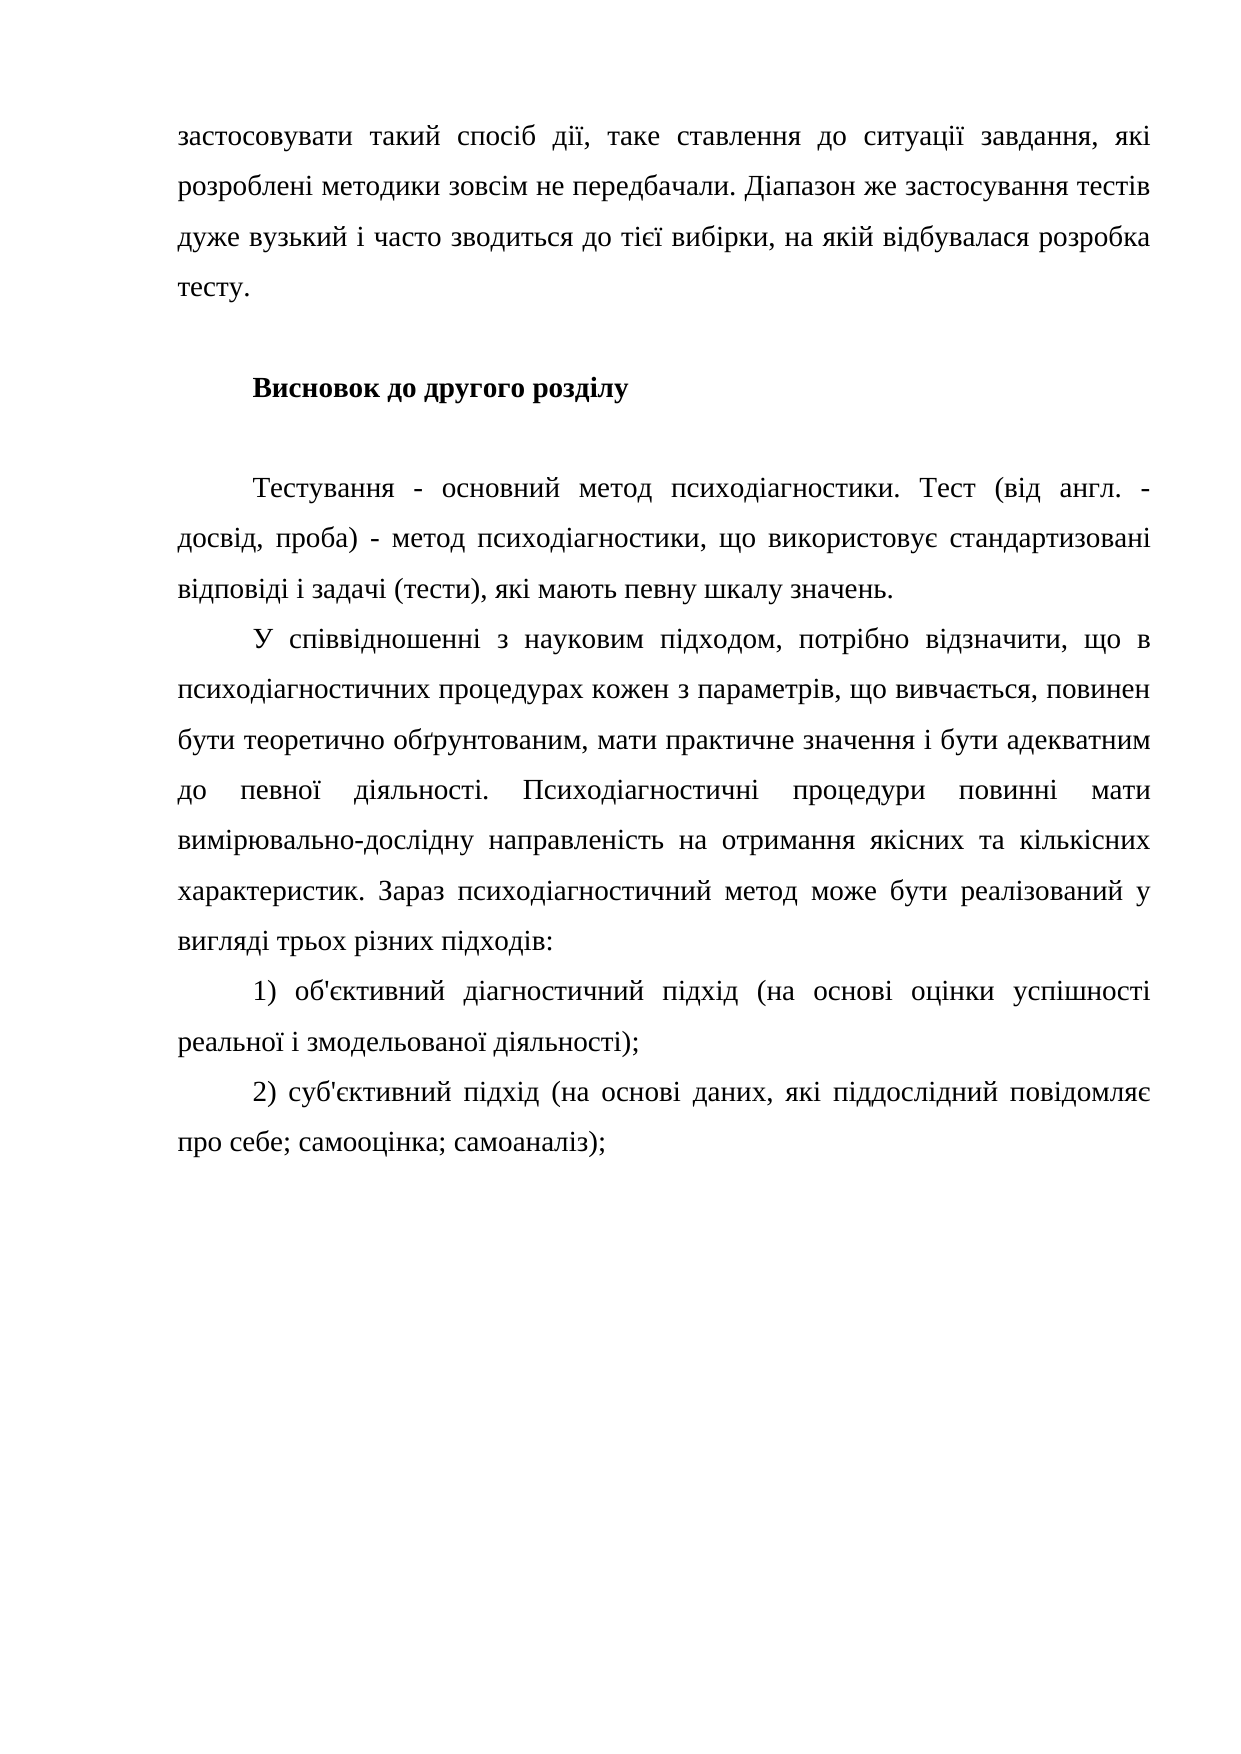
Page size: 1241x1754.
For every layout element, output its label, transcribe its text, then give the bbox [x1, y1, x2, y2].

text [177, 118, 1152, 303]
text 2) суб'єктивний підхід (на основі даних, які піддослідний повідомляє про себе; самооцінка; самоаналіз); [177, 1074, 1152, 1158]
text 1) об'єктивний діагностичний підхід (на основі оцінки успішності реальної і змодельованої діяльності); [177, 973, 1152, 1057]
text Висновок до другого розділу [177, 370, 1152, 403]
text У співвідношенні з науковим підходом, потрібно відзначити, що в психодіагностичних процедурах кожен з параметрів, що вивчається, повинен бути теоретично обґрунтованим, мати практичне значення і бути адекватним до певної діяльності. Психодіагностичні процедури повинні мати вимірювально-дослідну направленість на отримання якісних та кількісних характеристик. Зараз психодіагностичний метод може бути реалізований у вигляді трьох різних підходів: [177, 621, 1152, 957]
text Тестування - основний метод психодіагностики. Тест (від англ. - досвід, проба) - метод психодіагностики, що використовує стандартизовані відповіді і задачі (тести), які мають певну шкалу значень. [177, 470, 1152, 604]
